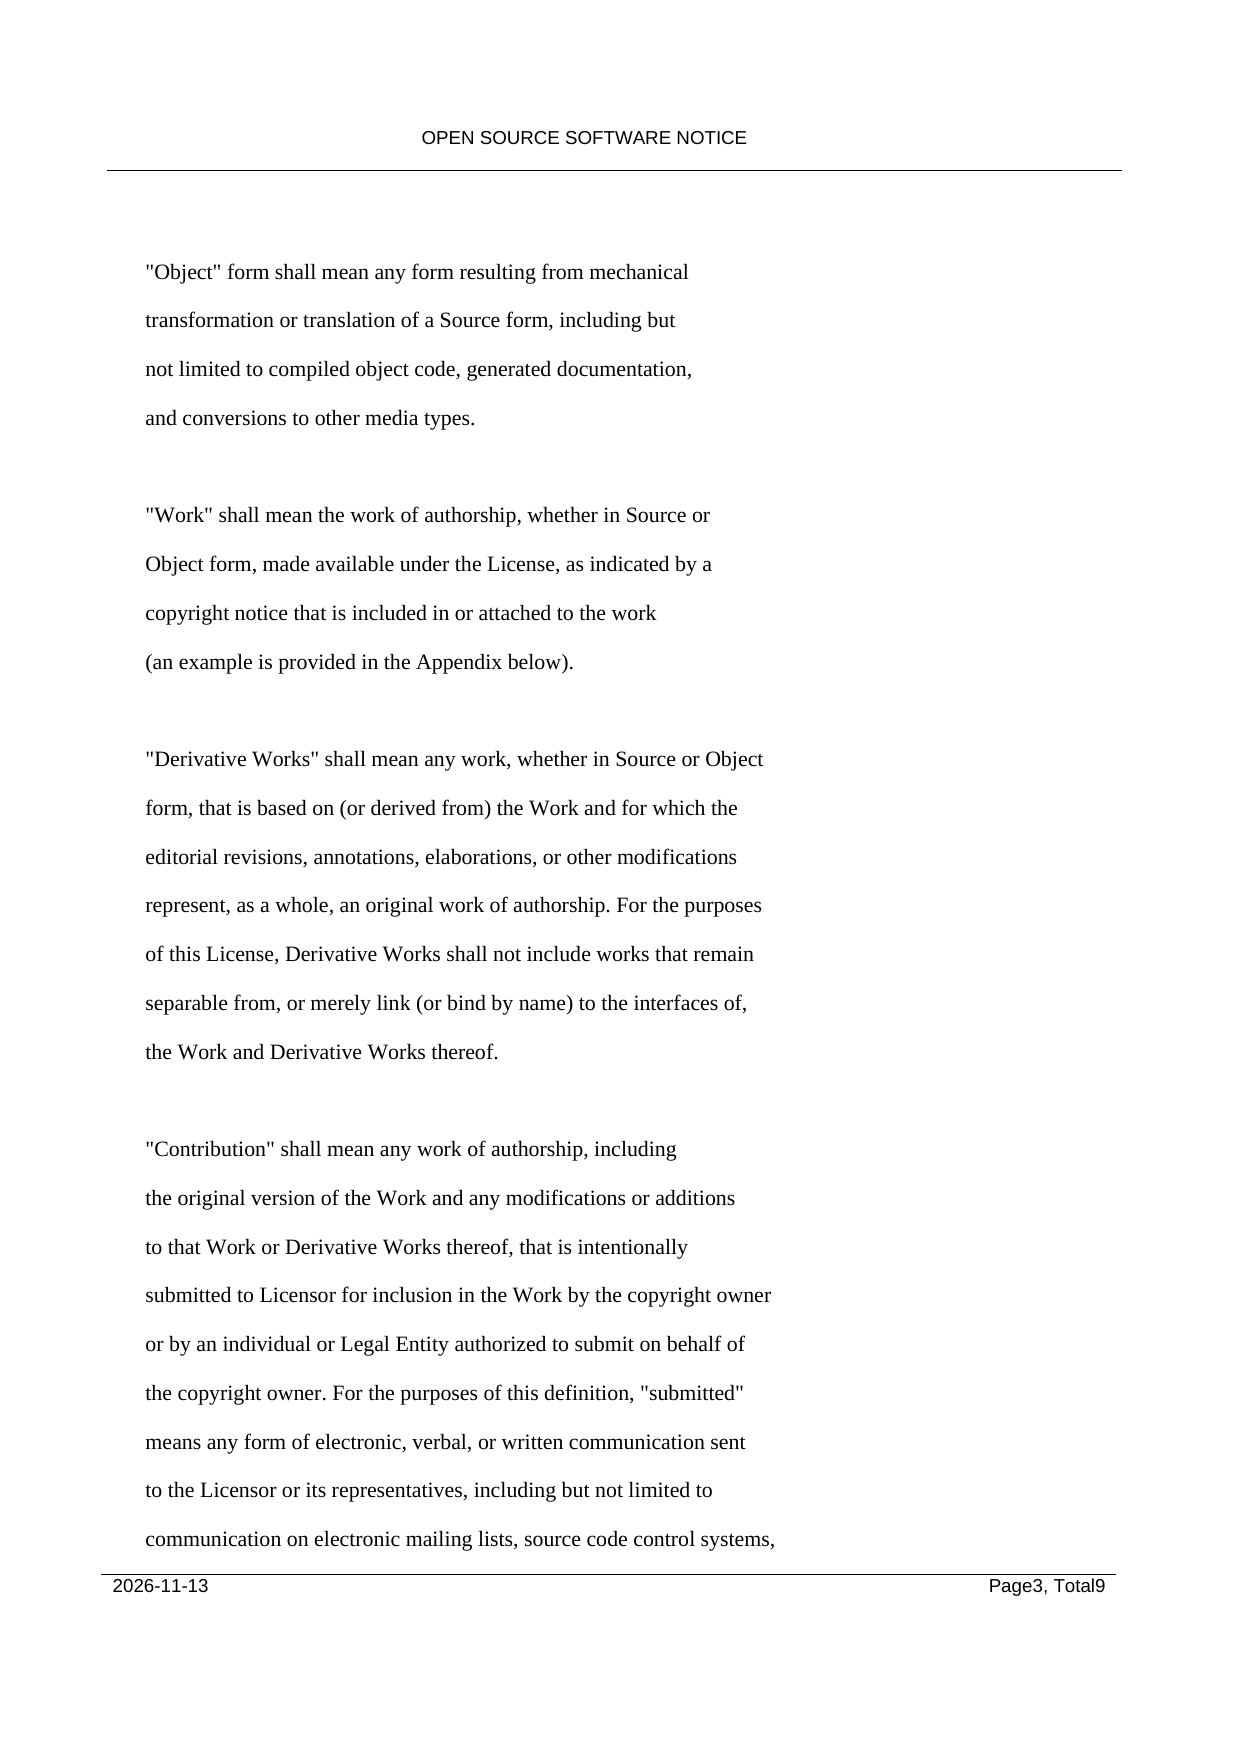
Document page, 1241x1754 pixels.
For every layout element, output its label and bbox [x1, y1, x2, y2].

text [112, 206, 1128, 1555]
